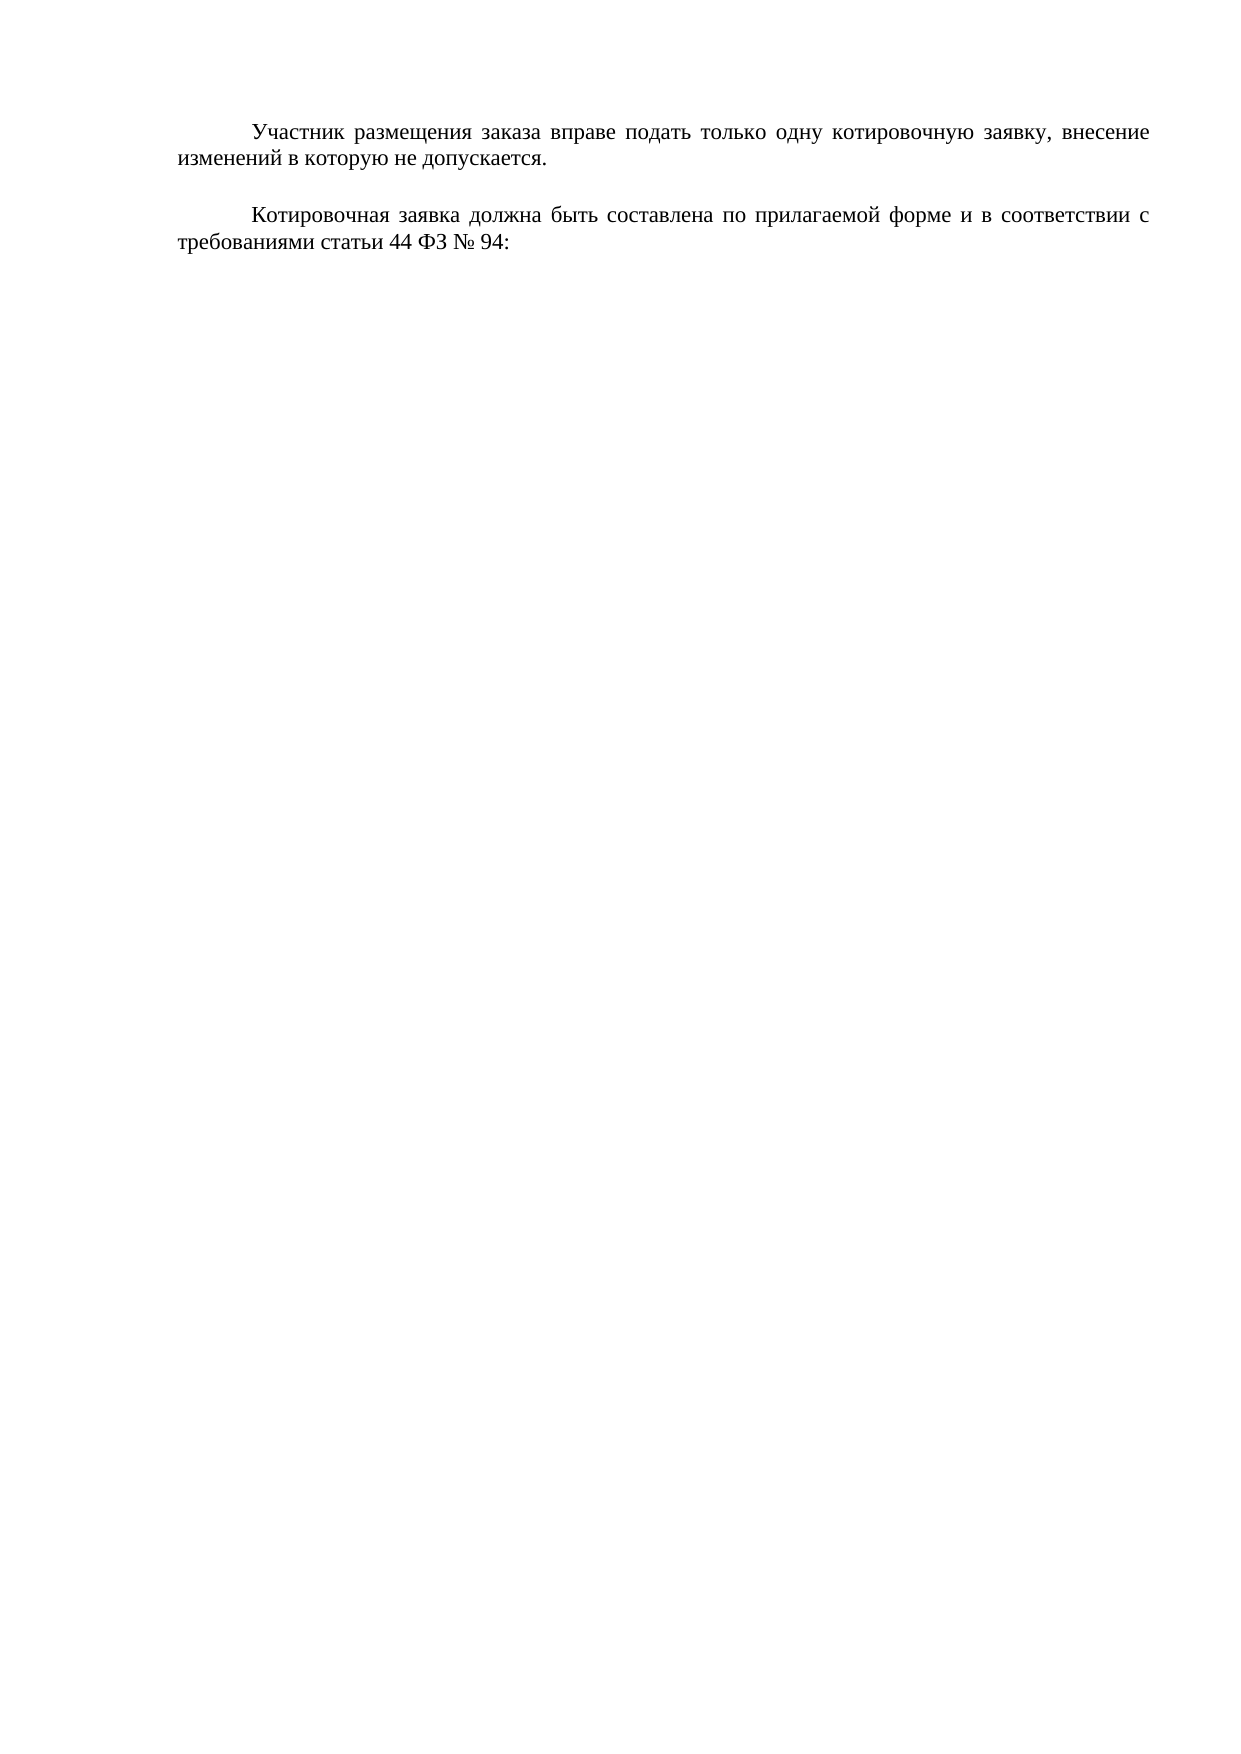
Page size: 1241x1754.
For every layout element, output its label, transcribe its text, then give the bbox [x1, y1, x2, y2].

title Участник размещения заказа вправе подать только одну котировочную заявку, внесение изменений в которую не допускается. [177, 118, 1152, 171]
title Котировочная заявка должна быть составлена по прилагаемой форме и в соответствии с требованиями статьи 44 ФЗ № 94: [177, 201, 1152, 254]
